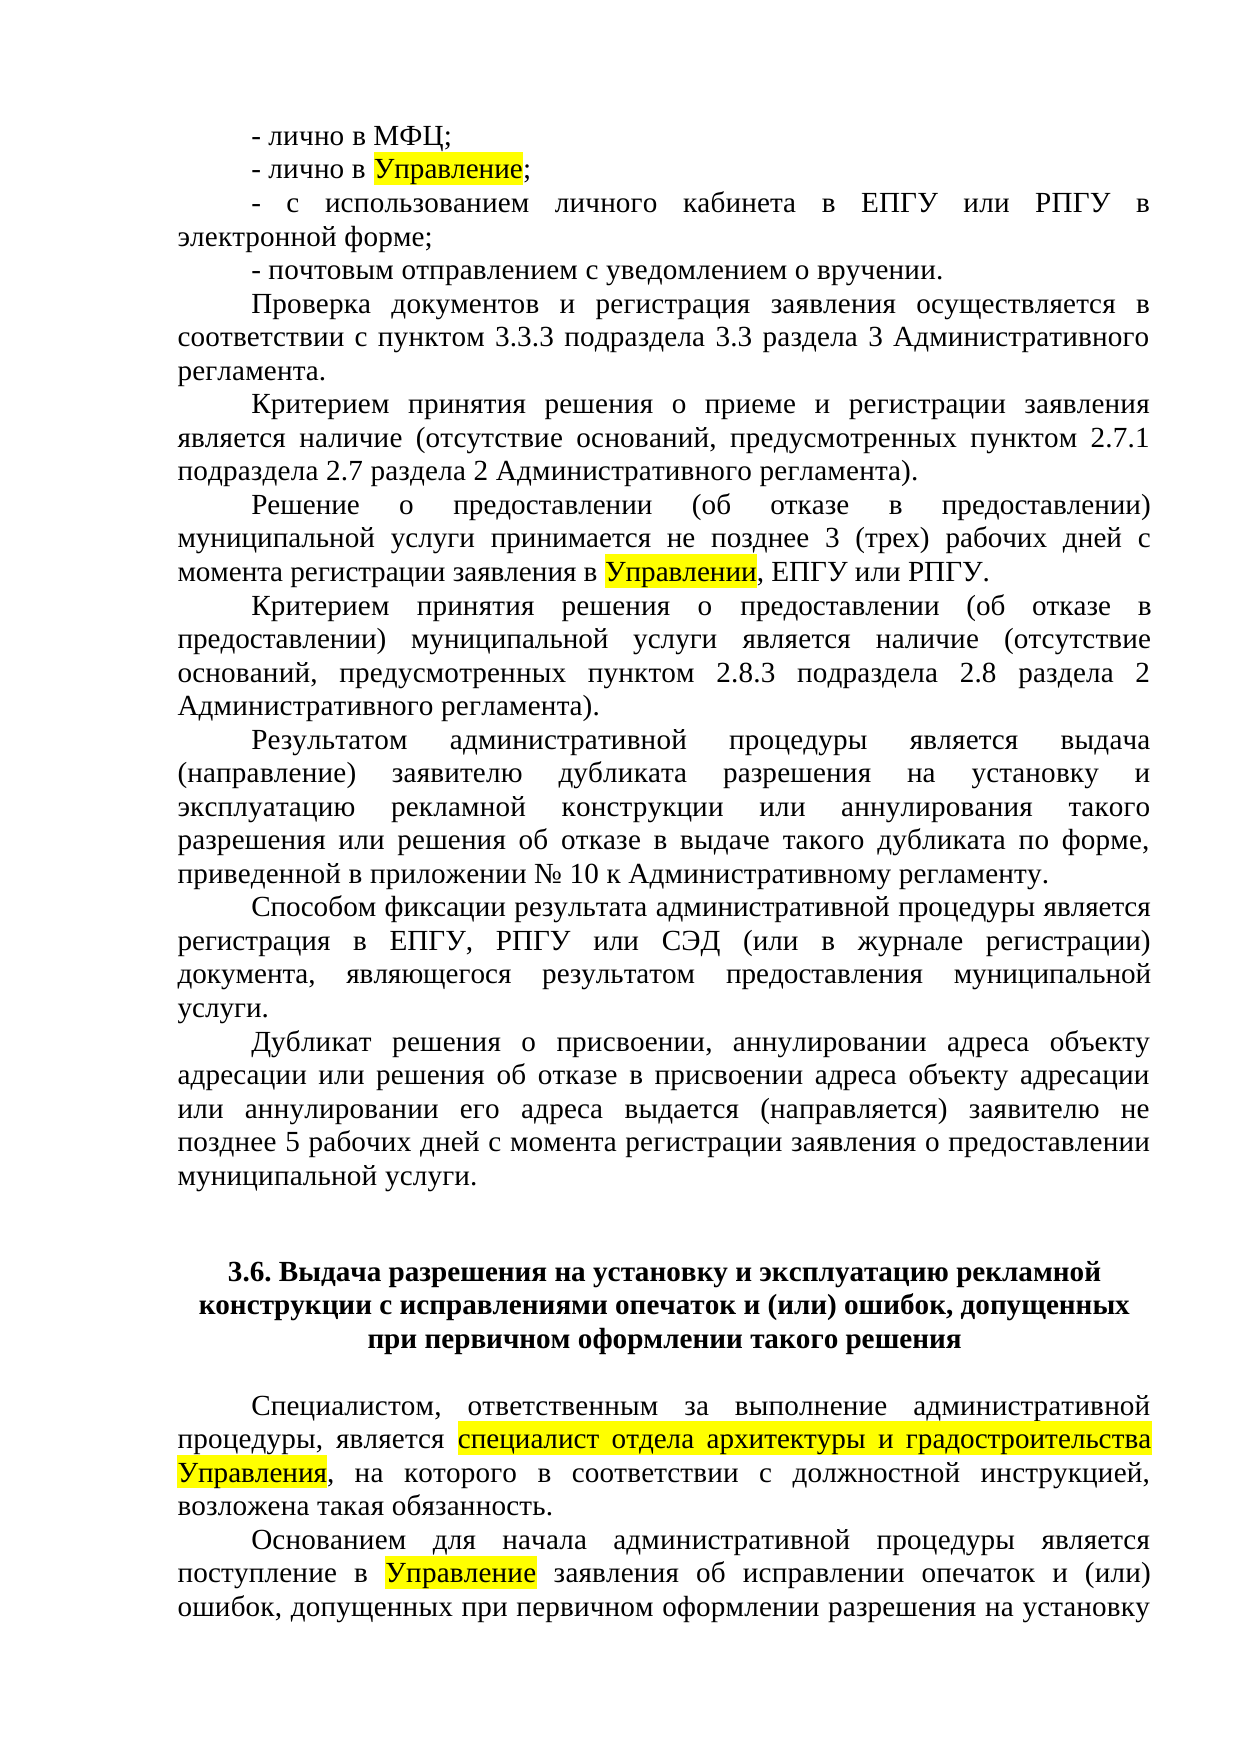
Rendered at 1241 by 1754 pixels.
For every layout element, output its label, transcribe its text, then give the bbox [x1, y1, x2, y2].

text Дубликат решения о присвоении, аннулировании адреса объекту адресации или решения об отказе в присвоении адреса объекту адресации или аннулировании его адреса выдается (направляется) заявителю не позднее 5 рабочих дней с момента регистрации заявления о предоставлении муниципальной услуги. [177, 1024, 1152, 1191]
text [177, 1522, 1152, 1623]
text - с использованием личного кабинета в ЕПГУ или РПГУ в электронной форме; [177, 185, 1152, 252]
text Способом фиксации результата административной процедуры является регистрация в ЕПГУ, РПГУ или СЭД (или в журнале регистрации) документа, являющегося результатом предоставления муниципальной услуги. [177, 889, 1152, 1024]
text - лично в Управление; [177, 152, 374, 185]
text 3.6. Выдача разрешения на установку и эксплуатацию рекламной конструкции с исправлениями опечаток и (или) ошибок, допущенных при первичном оформлении такого решения [177, 1254, 1152, 1354]
text Критерием принятия решения о предоставлении (об отказе в предоставлении) муниципальной услуги является наличие (отсутствие оснований, предусмотренных пунктом 2.8.3 подраздела 2.8 раздела 2 Административного регламента). [177, 588, 1152, 722]
text Критерием принятия решения о приеме и регистрации заявления является наличие (отсутствие оснований, предусмотренных пунктом 2.7.1 подраздела 2.7 раздела 2 Административного регламента). [177, 386, 1152, 487]
text - почтовым отправлением с уведомлением о вручении. [177, 252, 1152, 286]
text - лично в МФЦ; [177, 118, 1152, 152]
text Решение о предоставлении (об отказе в предоставлении) муниципальной услуги принимается не позднее 3 (трех) рабочих дней с момента регистрации заявления в Управлении, ЕПГУ или РПГУ. [177, 487, 1152, 588]
text Результатом административной процедуры является выдача (направление) заявителю дубликата разрешения на установку и эксплуатацию рекламной конструкции или аннулирования такого разрешения или решения об отказе в выдаче такого дубликата по форме, приведенной в приложении № 10 к Административному регламенту. [177, 722, 1152, 889]
text - лично в Управление; [523, 152, 1152, 185]
text Специалистом, ответственным за выполнение административной процедуры, является специалист отдела архитектуры и градостроительства Управления, на которого в соответствии с должностной инструкцией, возложена такая обязанность. [177, 1388, 1152, 1522]
text Проверка документов и регистрация заявления осуществляется в соответствии с пунктом 3.3.3 подраздела 3.3 раздела 3 Административного регламента. [177, 286, 1152, 386]
